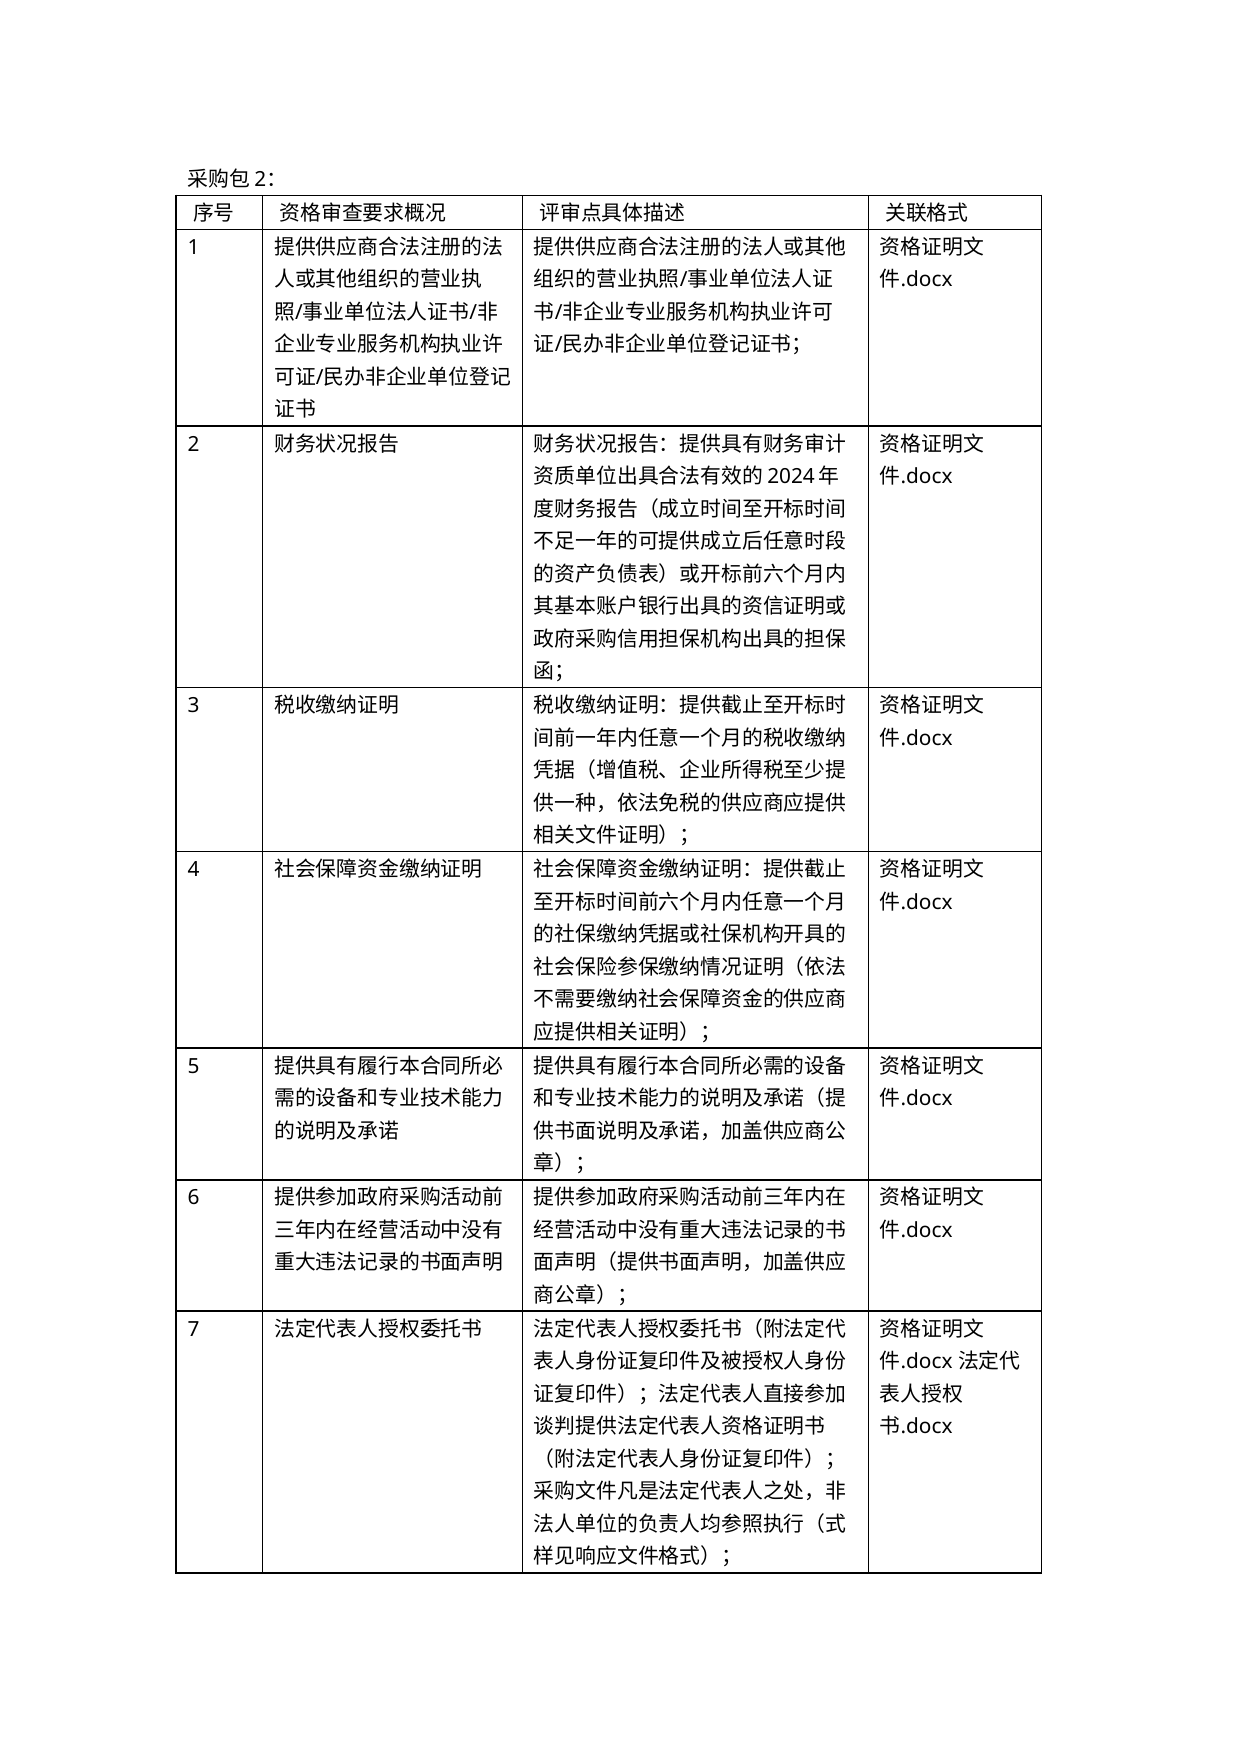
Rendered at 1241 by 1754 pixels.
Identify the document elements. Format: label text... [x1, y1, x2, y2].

table_cell 资格证明文件.docx [869, 230, 1041, 425]
table_cell 社会保障资金缴纳证明：提供截止至开标时间前六个月内任意一个月的社保缴纳凭据或社保机构开具的社会保险参保缴纳情况证明（依法不需要缴纳社会保障资金的供应商应提供相关证明）； [523, 852, 868, 1047]
table_cell 资格证明文件.docx [869, 1181, 1041, 1310]
table_cell 法定代表人授权委托书 [263, 1312, 522, 1572]
table_header 关联格式 [869, 196, 1041, 228]
table_cell 5 [177, 1049, 262, 1179]
table_cell 资格证明文件.docx [869, 1049, 1041, 1179]
table_cell 法定代表人授权委托书（附法定代表人身份证复印件及被授权人身份证复印件）；法定代表人直接参加谈判提供法定代表人资格证明书（附法定代表人身份证复印件）；采购文件凡是法定代表人之处，非法人单位的负责人均参照执行（式样见响应文件格式）； [523, 1312, 868, 1572]
table_cell 资格证明文件.docx 法定代表人授权书.docx [869, 1312, 1041, 1572]
table_cell 提供供应商合法注册的法人或其他组织的营业执照/事业单位法人证书/非企业专业服务机构执业许可证/民办非企业单位登记证书 [263, 230, 522, 425]
table_cell 社会保障资金缴纳证明 [263, 852, 522, 1047]
table_cell 资格证明文件.docx [869, 852, 1041, 1047]
table_cell 提供具有履行本合同所必需的设备和专业技术能力的说明及承诺（提供书面说明及承诺，加盖供应商公章）； [523, 1049, 868, 1179]
table_cell 提供供应商合法注册的法人或其他组织的营业执照/事业单位法人证书/非企业专业服务机构执业许可证/民办非企业单位登记证书； [523, 230, 868, 425]
table_cell 财务状况报告 [263, 427, 522, 687]
table_cell 1 [177, 230, 262, 425]
table_cell 4 [177, 852, 262, 1047]
text 采购包2： [187, 162, 1053, 194]
table_cell 提供具有履行本合同所必需的设备和专业技术能力的说明及承诺 [263, 1049, 522, 1179]
table_cell 资格证明文件.docx [869, 427, 1041, 687]
table_cell 资格证明文件.docx [869, 688, 1041, 851]
table_cell 提供参加政府采购活动前三年内在经营活动中没有重大违法记录的书面声明 [263, 1181, 522, 1310]
table_header 资格审查要求概况 [263, 196, 522, 228]
table_cell 2 [177, 427, 262, 687]
table_cell 财务状况报告：提供具有财务审计资质单位出具合法有效的2024年度财务报告（成立时间至开标时间不足一年的可提供成立后任意时段的资产负债表）或开标前六个月内其基本账户银行出具的资信证明或政府采购信用担保机构出具的担保函； [523, 427, 868, 687]
table_cell 3 [177, 688, 262, 851]
table_cell 6 [177, 1181, 262, 1310]
table_cell 税收缴纳证明 [263, 688, 522, 851]
table_cell 提供参加政府采购活动前三年内在经营活动中没有重大违法记录的书面声明（提供书面声明，加盖供应商公章）； [523, 1181, 868, 1310]
table_header 评审点具体描述 [523, 196, 868, 228]
table_header 序号 [177, 196, 262, 228]
table_cell 7 [177, 1312, 262, 1572]
table_cell 税收缴纳证明：提供截止至开标时间前一年内任意一个月的税收缴纳凭据（增值税、企业所得税至少提供一种，依法免税的供应商应提供相关文件证明）； [523, 688, 868, 851]
